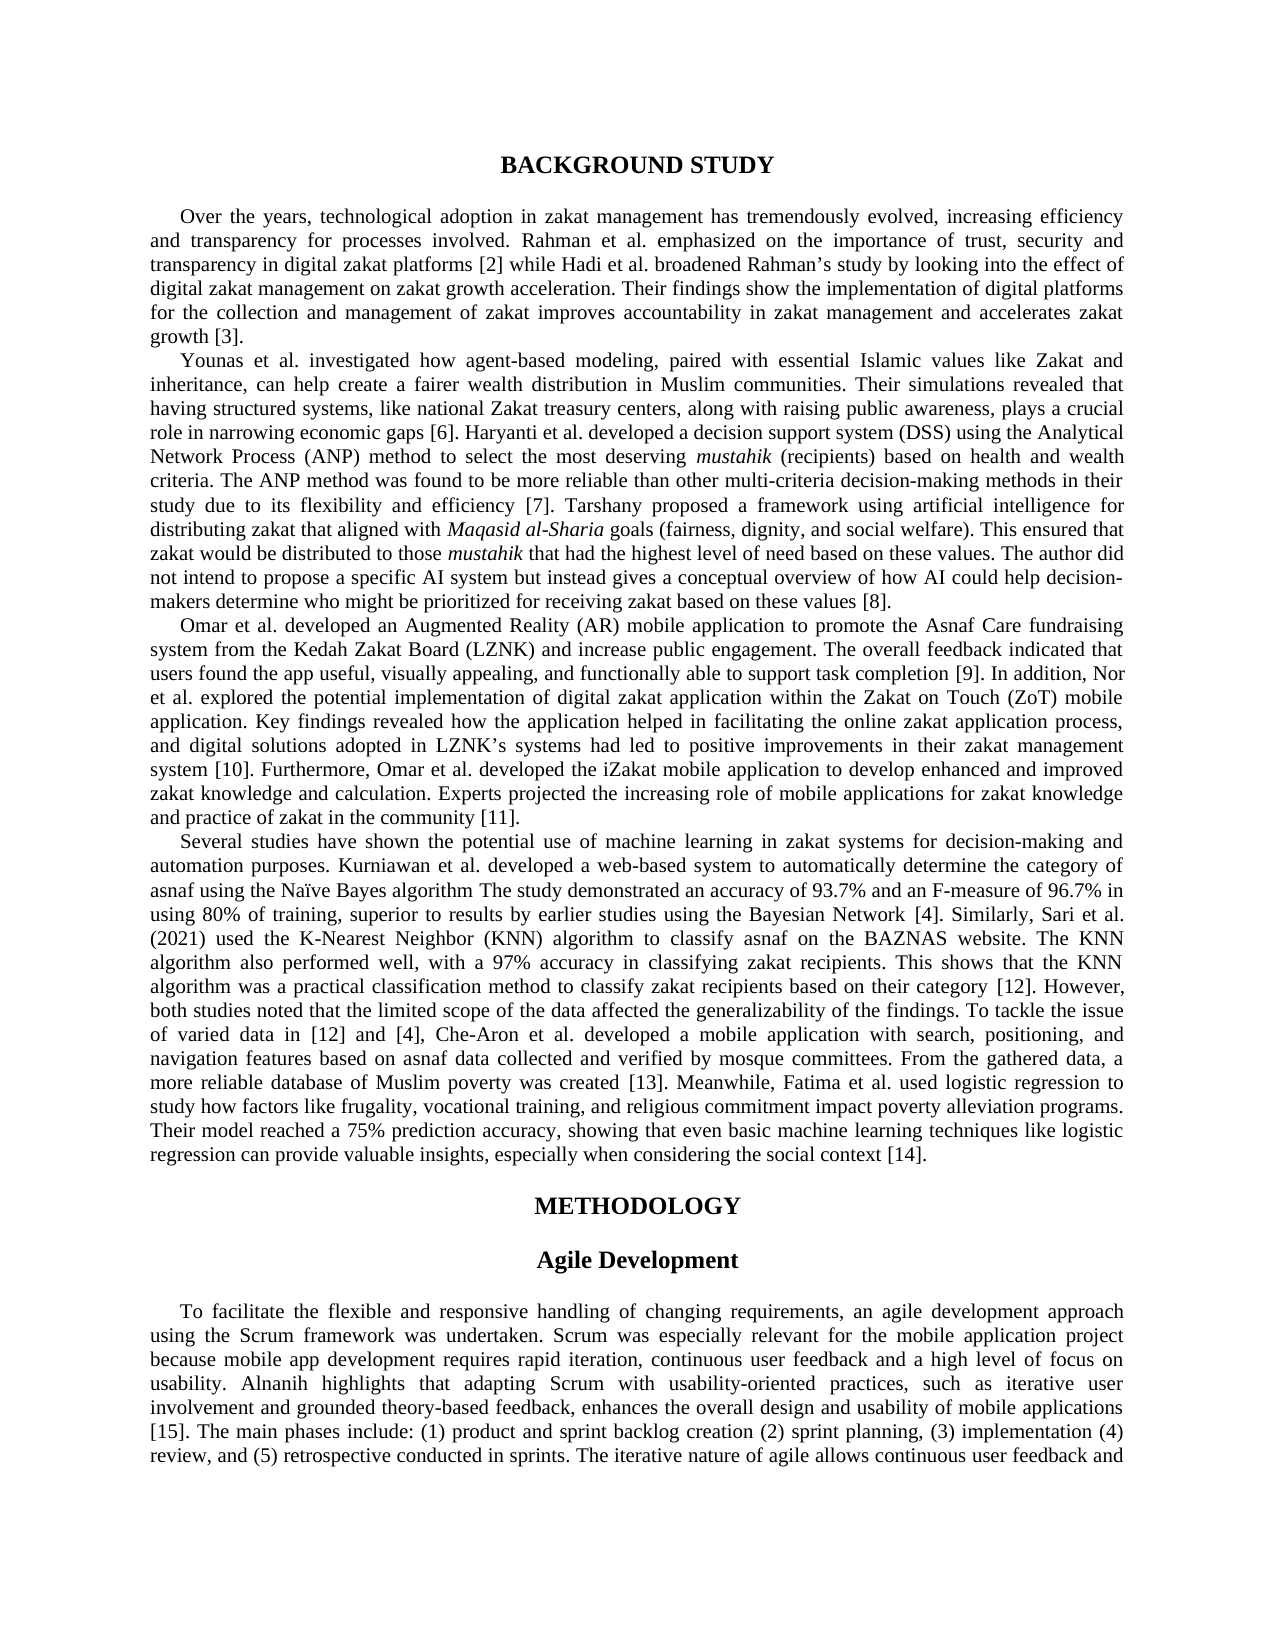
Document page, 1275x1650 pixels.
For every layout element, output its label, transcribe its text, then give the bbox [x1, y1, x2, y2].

text Over the years, technological adoption in zakat management has tremendously evolved, increasing efficiency and transparency for processes involved. Rahman et al. emphasized on the importance of trust, security and transparency in digital zakat platforms while Hadi et al. broadened Rahman’s study by looking into the effect of digital zakat management on zakat growth acceleration. Their findings show the implementation of digital platforms for the collection and management of zakat improves accountability in zakat management and accelerates zakat growth . [150, 204, 1125, 348]
text Omar et al. developed an Augmented Reality (AR) mobile application to promote the Asnaf Care fundraising system from the Kedah Zakat Board (LZNK) and increase public engagement. The overall feedback indicated that users found the app useful, visually appealing, and functionally able to support task completion . In addition, Nor et al. explored the potential implementation of digital zakat application within the Zakat on Touch (ZoT) mobile application. Key findings revealed how the application helped in facilitating the online zakat application process, and digital solutions adopted in LZNK’s systems had led to positive improvements in their zakat management system . Furthermore, Omar et al. developed the iZakat mobile application to develop enhanced and improved zakat knowledge and calculation. Experts projected the increasing role of mobile applications for zakat knowledge and practice of zakat in the community . [150, 613, 1125, 829]
subtitle Agile Development [150, 1245, 1125, 1274]
subtitle background study [150, 150, 1125, 179]
text Younas et al. investigated how agent-based modeling, paired with essential Islamic values like Zakat and inheritance, can help create a fairer wealth distribution in Muslim communities. Their simulations revealed that having structured systems, like national Zakat treasury centers, along with raising public awareness, plays a crucial role in narrowing economic gaps . Haryanti et al. developed a decision support system (DSS) using the Analytical Network Process (ANP) method to select the most deserving mustahik (recipients) based on health and wealth criteria. The ANP method was found to be more reliable than other multi-criteria decision-making methods in their study due to its flexibility and efficiency . Tarshany proposed a framework using artificial intelligence for distributing zakat that aligned with Maqasid al-Sharia goals (fairness, dignity, and social welfare). This ensured that zakat would be distributed to those mustahik that had the highest level of need based on these values. The author did not intend to propose a specific AI system but instead gives a conceptual overview of how AI could help decision-makers determine who might be prioritized for receiving zakat based on these values . [150, 348, 1125, 613]
subtitle methodology [150, 1191, 1125, 1220]
text Several studies have shown the potential use of machine learning in zakat systems for decision-making and automation purposes. Kurniawan et al. developed a web-based system to automatically determine the category of asnaf using the Naïve Bayes algorithm The study demonstrated an accuracy of 93.7% and an F-measure of 96.7% in using 80% of training, superior to results by earlier studies using the Bayesian Network . Similarly, Sari et al. (2021) used the K-Nearest Neighbor (KNN) algorithm to classify asnaf on the BAZNAS website. The KNN algorithm also performed well, with a 97% accuracy in classifying zakat recipients. This shows that the KNN algorithm was a practical classification method to classify zakat recipients based on their category . However, both studies noted that the limited scope of the data affected the generalizability of the findings. To tackle the issue of varied data in and , Che-Aron et al. developed a mobile application with search, positioning, and navigation features based on asnaf data collected and verified by mosque committees. From the gathered data, a more reliable database of Muslim poverty was created . Meanwhile, Fatima et al. used logistic regression to study how factors like frugality, vocational training, and religious commitment impact poverty alleviation programs. Their model reached a 75% prediction accuracy, showing that even basic machine learning techniques like logistic regression can provide valuable insights, especially when considering the social context . [150, 829, 1125, 1166]
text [150, 1299, 1125, 1467]
